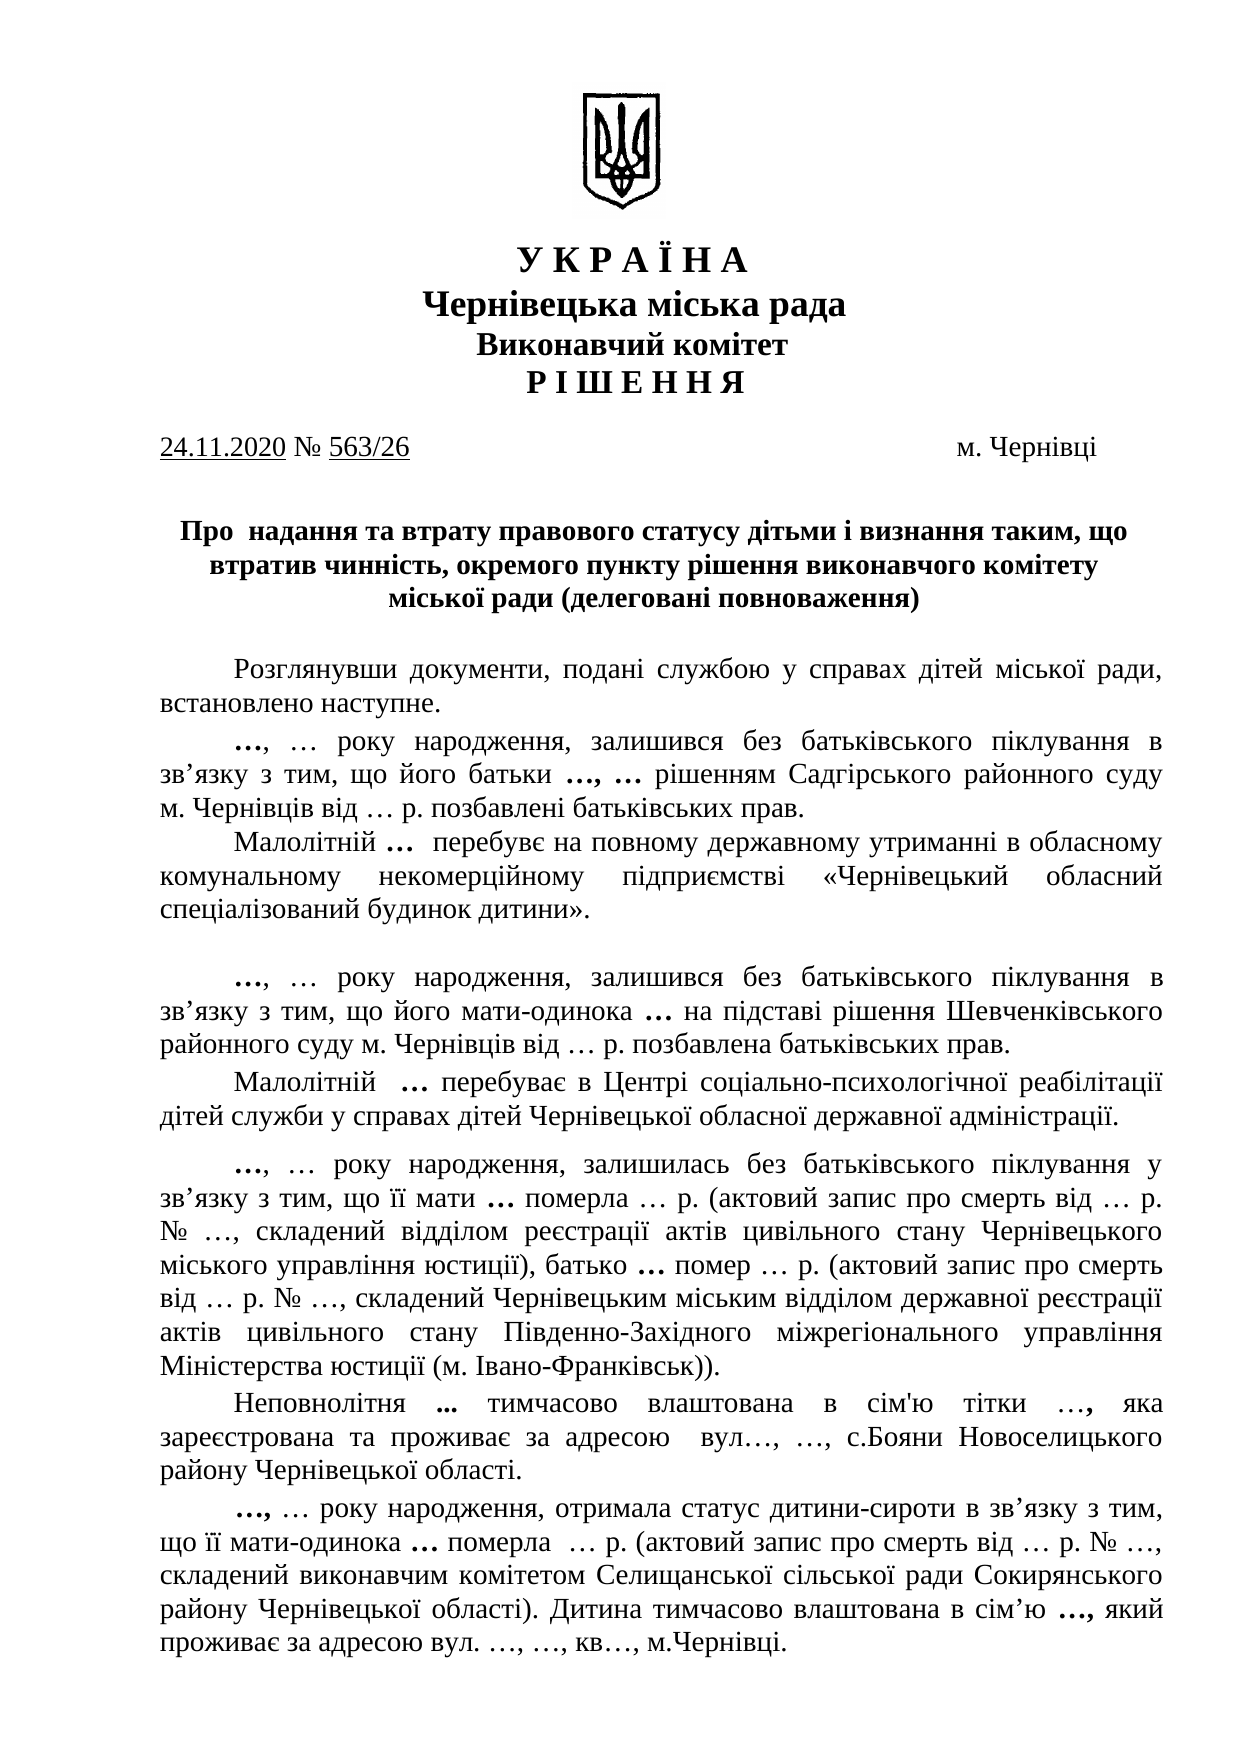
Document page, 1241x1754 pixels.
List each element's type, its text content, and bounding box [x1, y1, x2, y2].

text Малолітній … перебуває в Центрі соціально-психологічної реабілітації дітей служби у справах дітей Чернівецької обласної державної адміністрації. [159, 1064, 1163, 1131]
subtitle Р І Ш Е Н Н Я [159, 362, 1163, 401]
text …, … року народження, залишився без батьківського піклування в зв’язку з тим, що його батьки …, … рішенням Садгірського районного суду м. Чернівців від … р. позбавлені батьківських прав. [159, 723, 1163, 823]
text Малолітній … перебувє на повному державному утриманні в обласному комунальному некомерційному підприємстві «Чернівецький обласний спеціалізований будинок дитини». [159, 824, 1163, 925]
text 24.11.2020 № 563/26 м. Чернівці [159, 429, 1163, 463]
subtitle Виконавчий комітет [159, 324, 1163, 362]
picture [572, 82, 666, 219]
text …, … року народження, залишилась без батьківського піклування у зв’язку з тим, що її мати … померла … р. (актовий запис про смерть від … р. № …, складений відділом реєстрації актів цивільного стану Чернівецького міського управління юстиції), батько … помер … р. (актовий запис про смерть від … р. № …, складений Чернівецьким міським відділом державної реєстрації актів цивільного стану Південно-Західного міжрегіонального управління Міністерства юстиції (м. Івано-Франківськ)). [159, 1146, 1163, 1381]
text Чернівецька міська рада [159, 281, 1163, 324]
text Розглянувши документи, подані службою у справах дітей міської ради, встановлено наступне. [159, 652, 1163, 719]
table_header Про надання та втрату правового статусу дітьми і визнання таким, що втратив чинність, окремого пункту рішення виконавчого комітету міської ради (делеговані повноваження) [160, 480, 1148, 614]
text …, … року народження, отримала статус дитини-сироти в зв’язку з тим, що її мати-одинока … померла … р. (актовий запис про смерть від … р. № …, складений виконавчим комітетом Селищанської сільської ради Сокирянського району Чернівецької області). Дитина тимчасово влаштована в сім’ю …, який проживає за адресою вул. …, …, кв…, м.Чернівці. [159, 1490, 1163, 1658]
text Неповнолітня ... тимчасово влаштована в сім'ю тітки …, яка зареєстрована та проживає за адресою вул…, …, с.Бояни Новоселицького району Чернівецької області. [159, 1385, 1163, 1486]
text …, … року народження, залишився без батьківського піклування в зв’язку з тим, що його мати-одинока … на підставі рішення Шевченківського районного суду м. Чернівців від … р. позбавлена батьківських прав. [159, 959, 1163, 1060]
text У К Р А Ї Н А [159, 238, 1163, 281]
